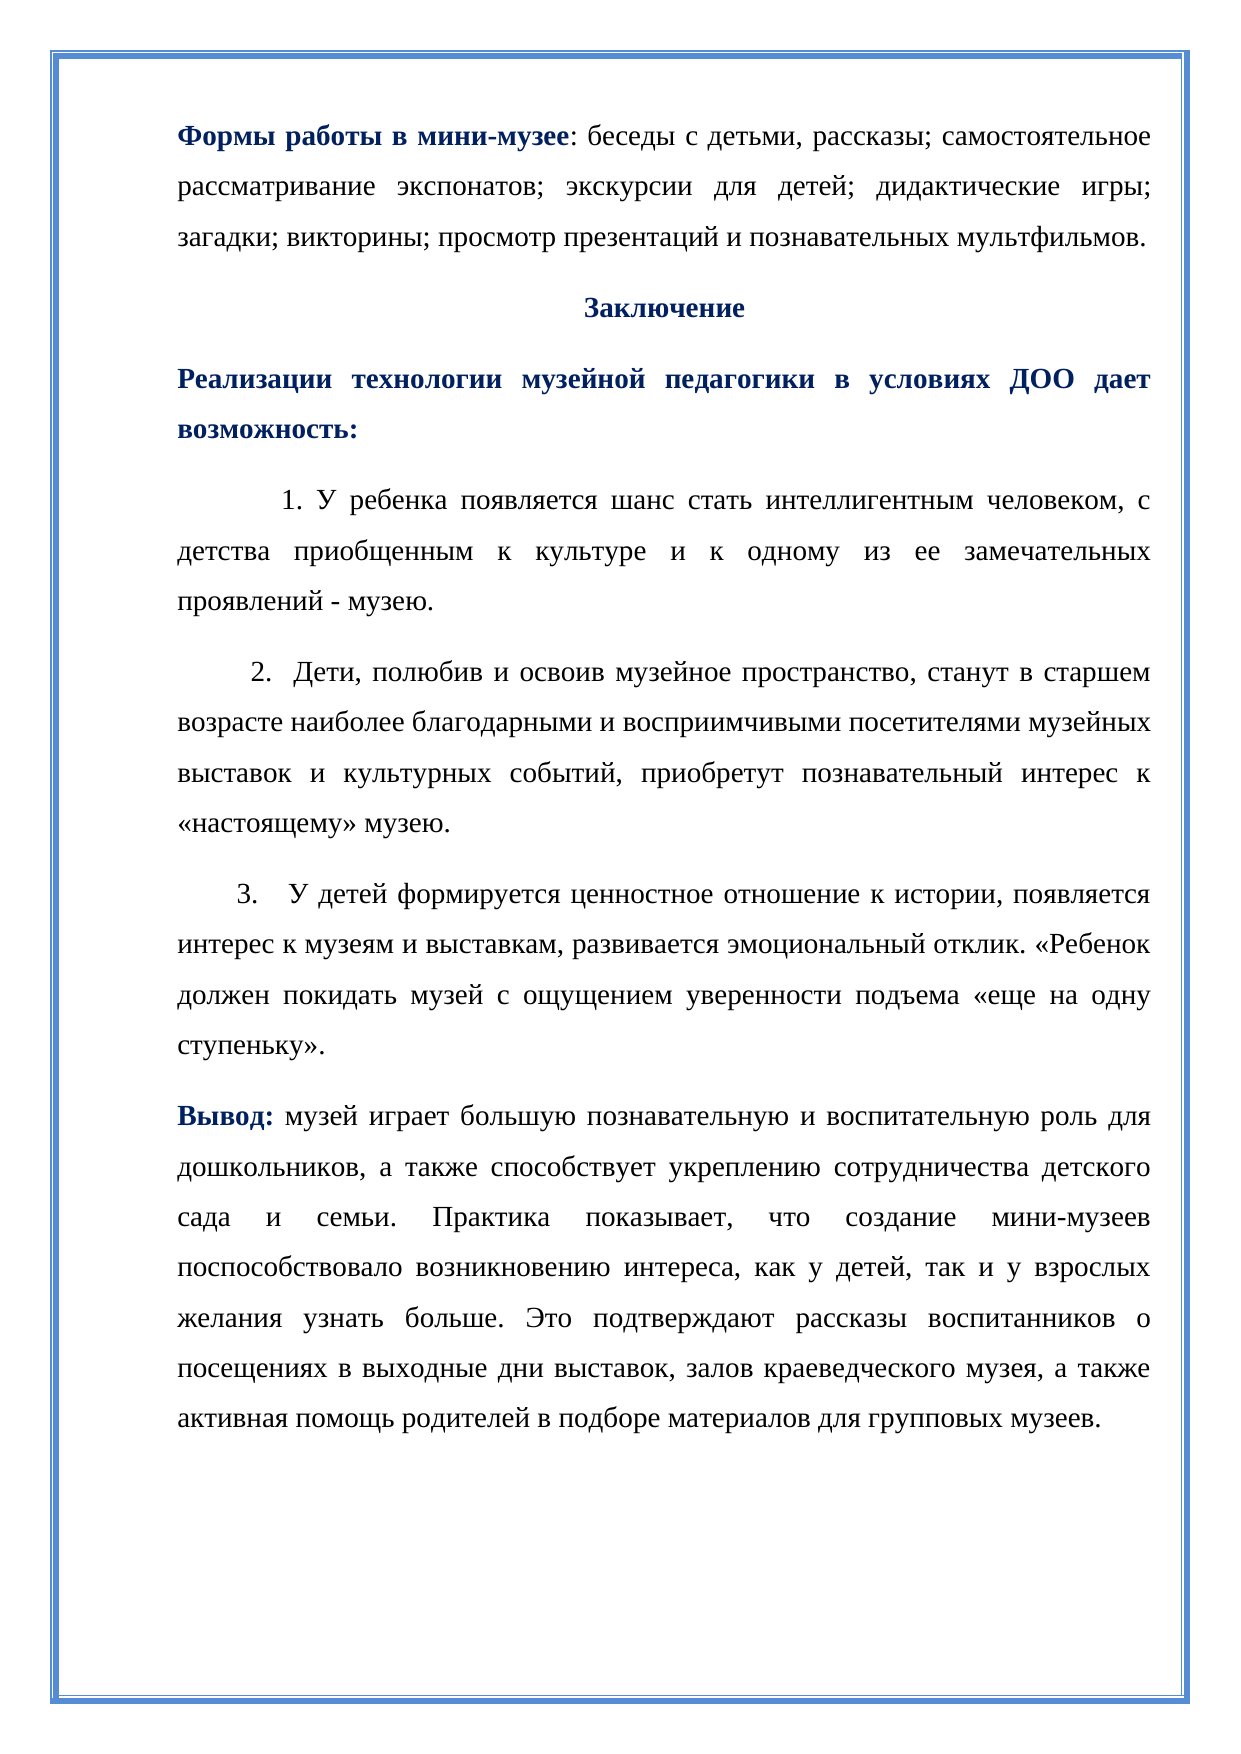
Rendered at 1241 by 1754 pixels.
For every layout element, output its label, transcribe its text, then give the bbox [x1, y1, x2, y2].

text 3. У детей формируется ценностное отношение к истории, появляется интерес к музеям и выставкам, развивается эмоциональный отклик. «Ребенок должен покидать музей с ощущением уверенности подъема «еще на одну ступеньку». [177, 876, 1152, 1061]
text Формы работы в мини-музее: беседы с детьми, рассказы; самостоятельное рассматривание экспонатов; экскурсии для детей; дидактические игры; загадки; викторины; просмотр презентаций и познавательных мультфильмов. [177, 202, 1152, 252]
text Вывод: музей играет большую познавательную и воспитательную роль для дошкольников, а также способствует укреплению сотрудничества детского сада и семьи. Практика показывает, что создание мини-музеев поспособствовало возникновению интереса, как у детей, так и у взрослых желания узнать больше. Это подтверждают рассказы воспитанников о посещениях в выходные дни выставок, залов краеведческого музея, а также активная помощь родителей в подборе материалов для групповых музеев. [177, 1098, 1152, 1434]
text 1. У ребенка появляется шанс стать интеллигентным человеком, с детства приобщенным к культуре и к одному из ее замечательных проявлений - музею. [177, 482, 1152, 617]
text Формы работы в мини-музее: беседы с детьми, рассказы; самостоятельное рассматривание экспонатов; экскурсии для детей; дидактические игры; загадки; викторины; просмотр презентаций и познавательных мультфильмов. [177, 118, 1152, 169]
text 2. Дети, полюбив и освоив музейное пространство, станут в старшем возрасте наиболее благодарными и восприимчивыми посетителями музейных выставок и культурных событий, приобретут познавательный интерес к «настоящему» музею. [177, 654, 1152, 839]
text Реализации технологии музейной педагогики в условиях ДОО дает возможность: [177, 361, 1152, 445]
text Заключение [177, 290, 1152, 323]
